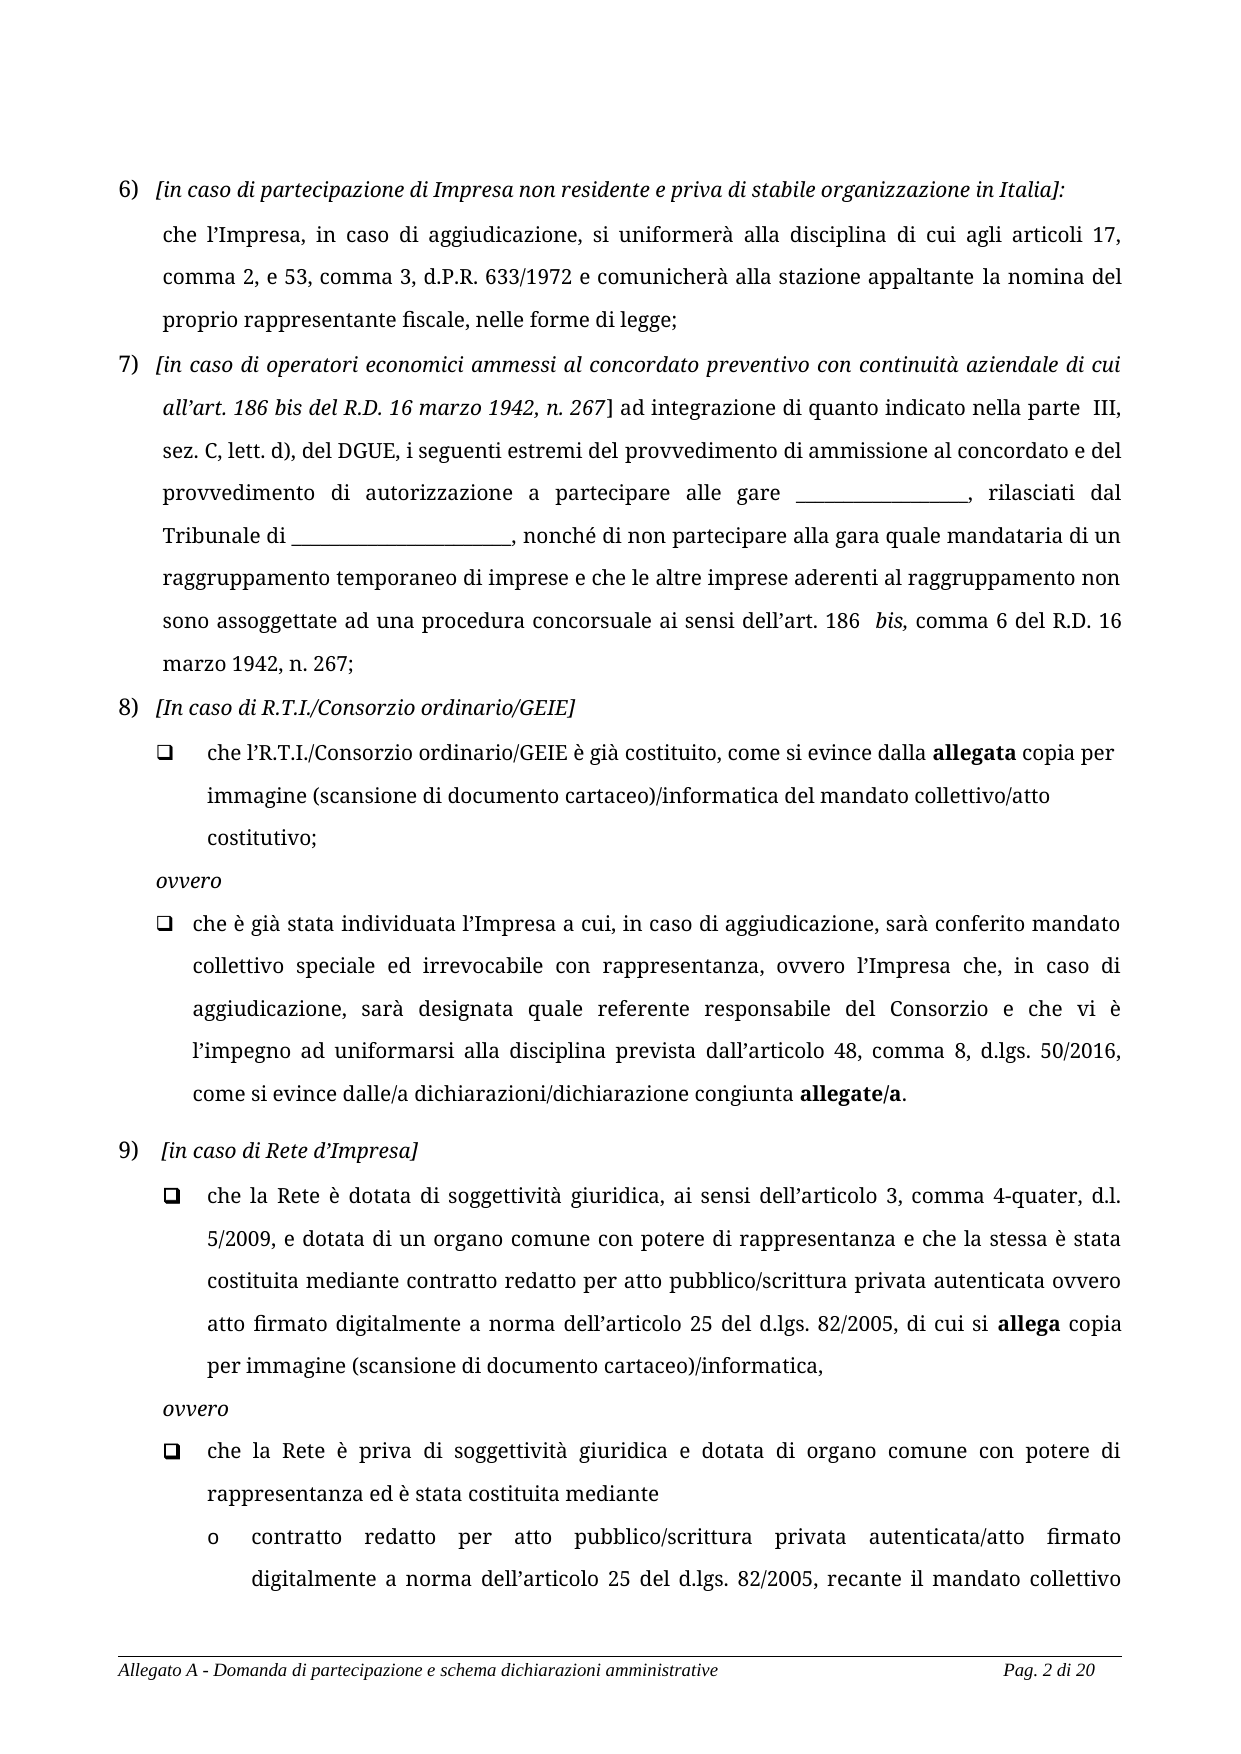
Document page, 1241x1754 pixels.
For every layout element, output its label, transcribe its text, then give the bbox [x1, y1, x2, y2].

list [in caso di partecipazione di Impresa non residente e priva di stabile organizzazione in Italia]: [118, 173, 1122, 204]
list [207, 1522, 1122, 1593]
list [In caso di R.T.I./Consorzio ordinario/GEIE] [118, 691, 1122, 723]
list che è già stata individuata l’Impresa a cui, in caso di aggiudicazione, sarà conferito mandato collettivo speciale ed irrevocabile con rappresentanza, ovvero l’Impresa che, in caso di aggiudicazione, sarà designata quale referente responsabile del Consorzio e che vi è l’impegno ad uniformarsi alla disciplina prevista dall’articolo 48, comma 8, d.lgs. 50/2016, come si evince dalle/a dichiarazioni/dichiarazione congiunta allegate/a. [155, 909, 1122, 1107]
list che l’Impresa, in caso di aggiudicazione, si uniformerà alla disciplina di cui agli articoli 17, comma 2, e 53, comma 3, d.P.R. 633/1972 e comunicherà alla stazione appaltante la nomina del proprio rappresentante fiscale, nelle forme di legge; [162, 220, 1122, 333]
list che la Rete è dotata di soggettività giuridica, ai sensi dell’articolo 3, comma 4-quater, d.l. 5/2009, e dotata di un organo comune con potere di rappresentanza e che la stessa è stata costituita mediante contratto redatto per atto pubblico/scrittura privata autenticata ovvero atto firmato digitalmente a norma dell’articolo 25 del d.lgs. 82/2005, di cui si allega copia per immagine (scansione di documento cartaceo)/informatica, [162, 1181, 1122, 1380]
list che l’R.T.I./Consorzio ordinario/GEIE è già costituito, come si evince dalla allegata copia per immagine (scansione di documento cartaceo)/informatica del mandato collettivo/atto costitutivo; [156, 738, 1122, 852]
list [in caso di operatori economici ammessi al concordato preventivo con continuità aziendale di cui all’art. 186 bis del R.D. 16 marzo 1942, n. 267] ad integrazione di quanto indicato nella parte III, sez. C, lett. d), del DGUE, i seguenti estremi del provvedimento di ammissione al concordato e del provvedimento di autorizzazione a partecipare alle gare __________________, rilasciati dal Tribunale di _______________________, nonché di non partecipare alla gara quale mandataria di un raggruppamento temporaneo di imprese e che le altre imprese aderenti al raggruppamento non sono assoggettate ad una procedura concorsuale ai sensi dell’art. 186 bis, comma 6 del R.D. 16 marzo 1942, n. 267; [118, 348, 1122, 677]
list che la Rete è priva di soggettività giuridica e dotata di organo comune con potere di rappresentanza ed è stata costituita mediante [162, 1437, 1122, 1508]
list ovvero [162, 1394, 1122, 1422]
list ovvero [156, 866, 1122, 894]
list [in caso di Rete d’Impresa] [118, 1134, 1122, 1165]
